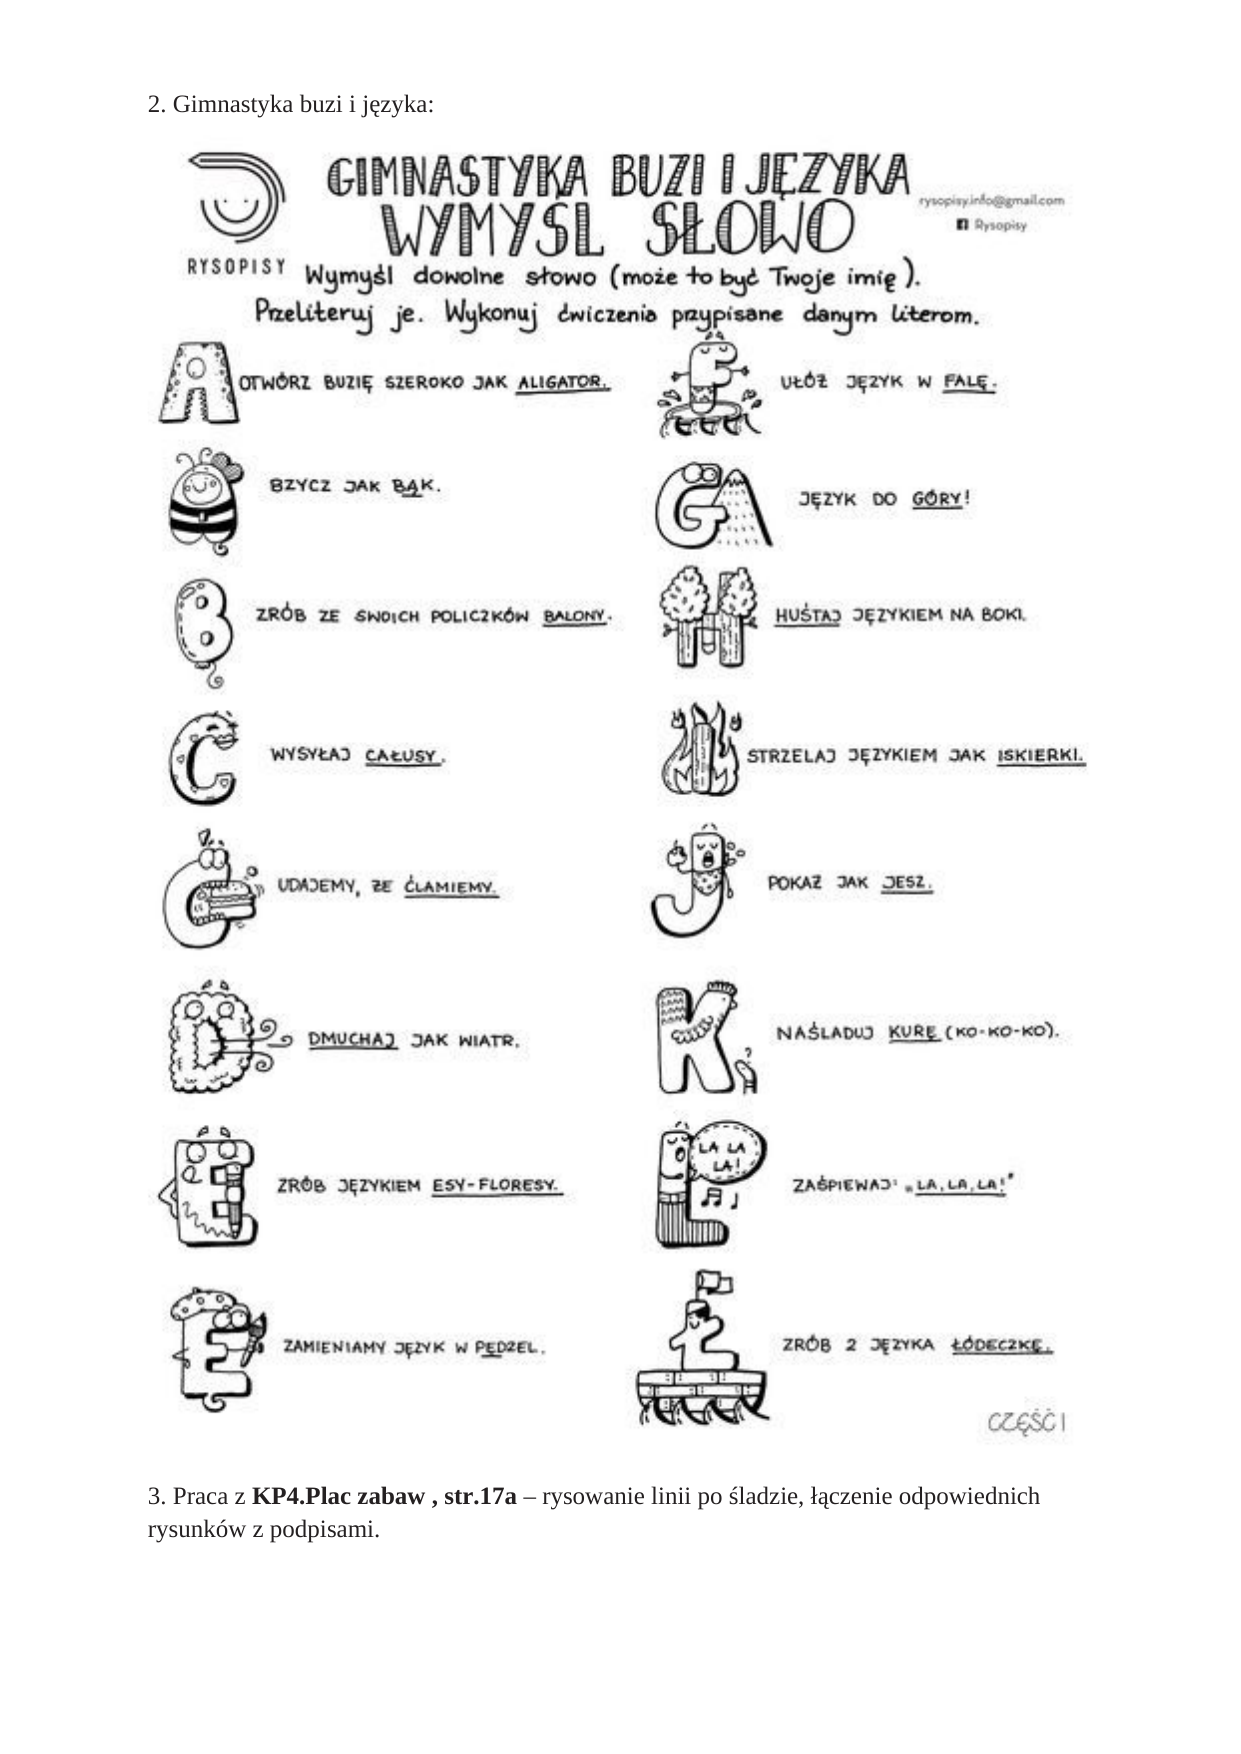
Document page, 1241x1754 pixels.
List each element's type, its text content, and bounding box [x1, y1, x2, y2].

text 2. Gimnastyka buzi i języka: [148, 89, 1093, 121]
picture [147, 121, 1093, 1457]
text 3. Praca z KP4.Plac zabaw , str.17a – rysowanie linii po śladzie, łączenie odpowiednich rysunków z podpisami. [148, 1481, 1093, 1543]
